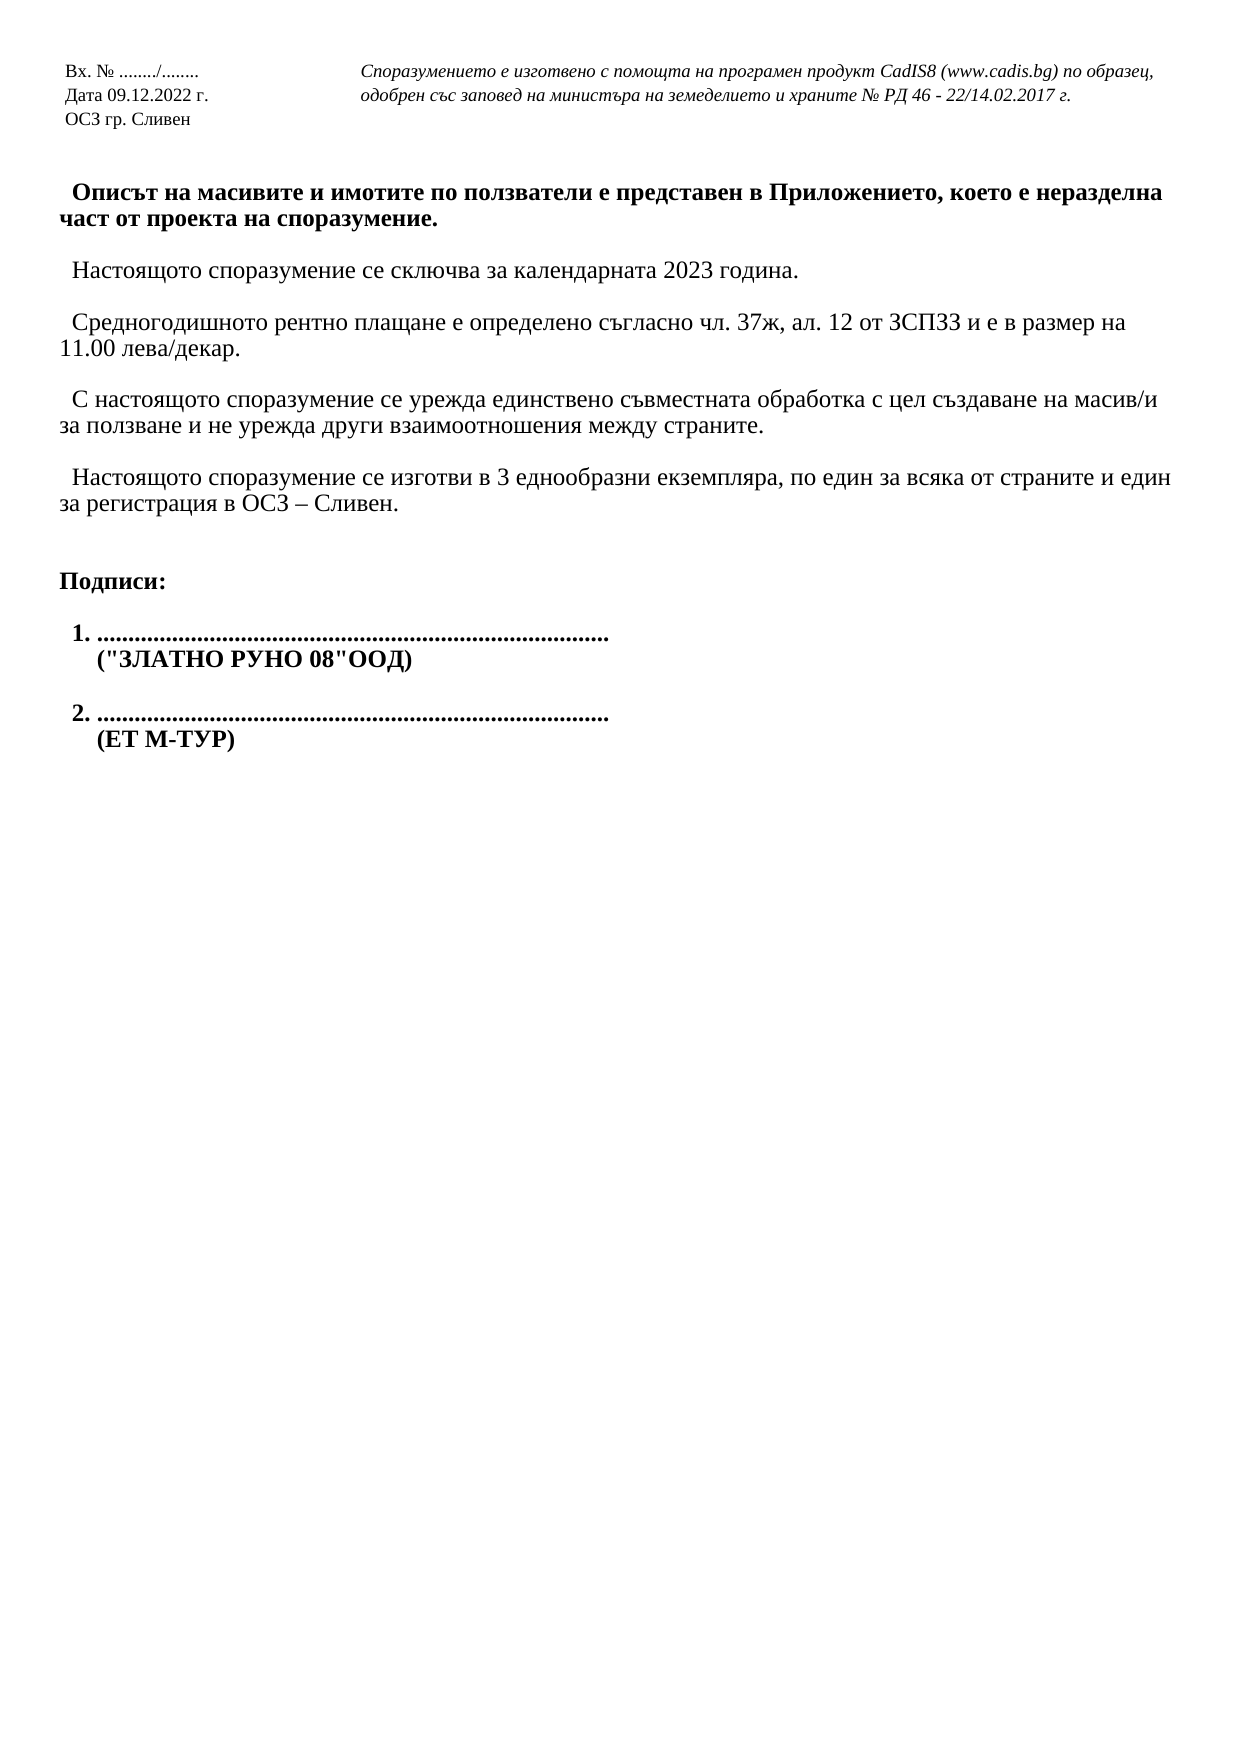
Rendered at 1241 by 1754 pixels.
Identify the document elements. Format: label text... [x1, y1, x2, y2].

text Подписи: [59, 569, 1181, 594]
text Настоящото споразумение се сключва за календарната 2023 година. [59, 257, 1181, 283]
text 2. .................................................................................. [59, 701, 1181, 727]
text (ЕТ М-ТУР) [59, 727, 1181, 753]
text С настоящото споразумение се урежда единствено съвместната обработка с цел създаване на масив/и за ползване и не урежда други взаимоотношения между страните. [59, 387, 1181, 439]
text Описът на масивите и имотите по ползватели е представен в Приложението, което е неразделна част от проекта на споразумение. [59, 179, 1181, 231]
text Настоящото споразумение се изготви в 3 еднообразни екземпляра, по един за всяка от страните и един за регистрация в ОСЗ – Сливен. [59, 465, 1181, 517]
text Средногодишното рентно плащане е определено съгласно чл. 37ж, ал. 12 от ЗСПЗЗ и е в размер на 11.00 лева/декар. [59, 309, 1181, 361]
text 1. .................................................................................. [59, 621, 1181, 646]
text ("ЗЛАТНО РУНО 08"ООД) [59, 646, 1181, 672]
